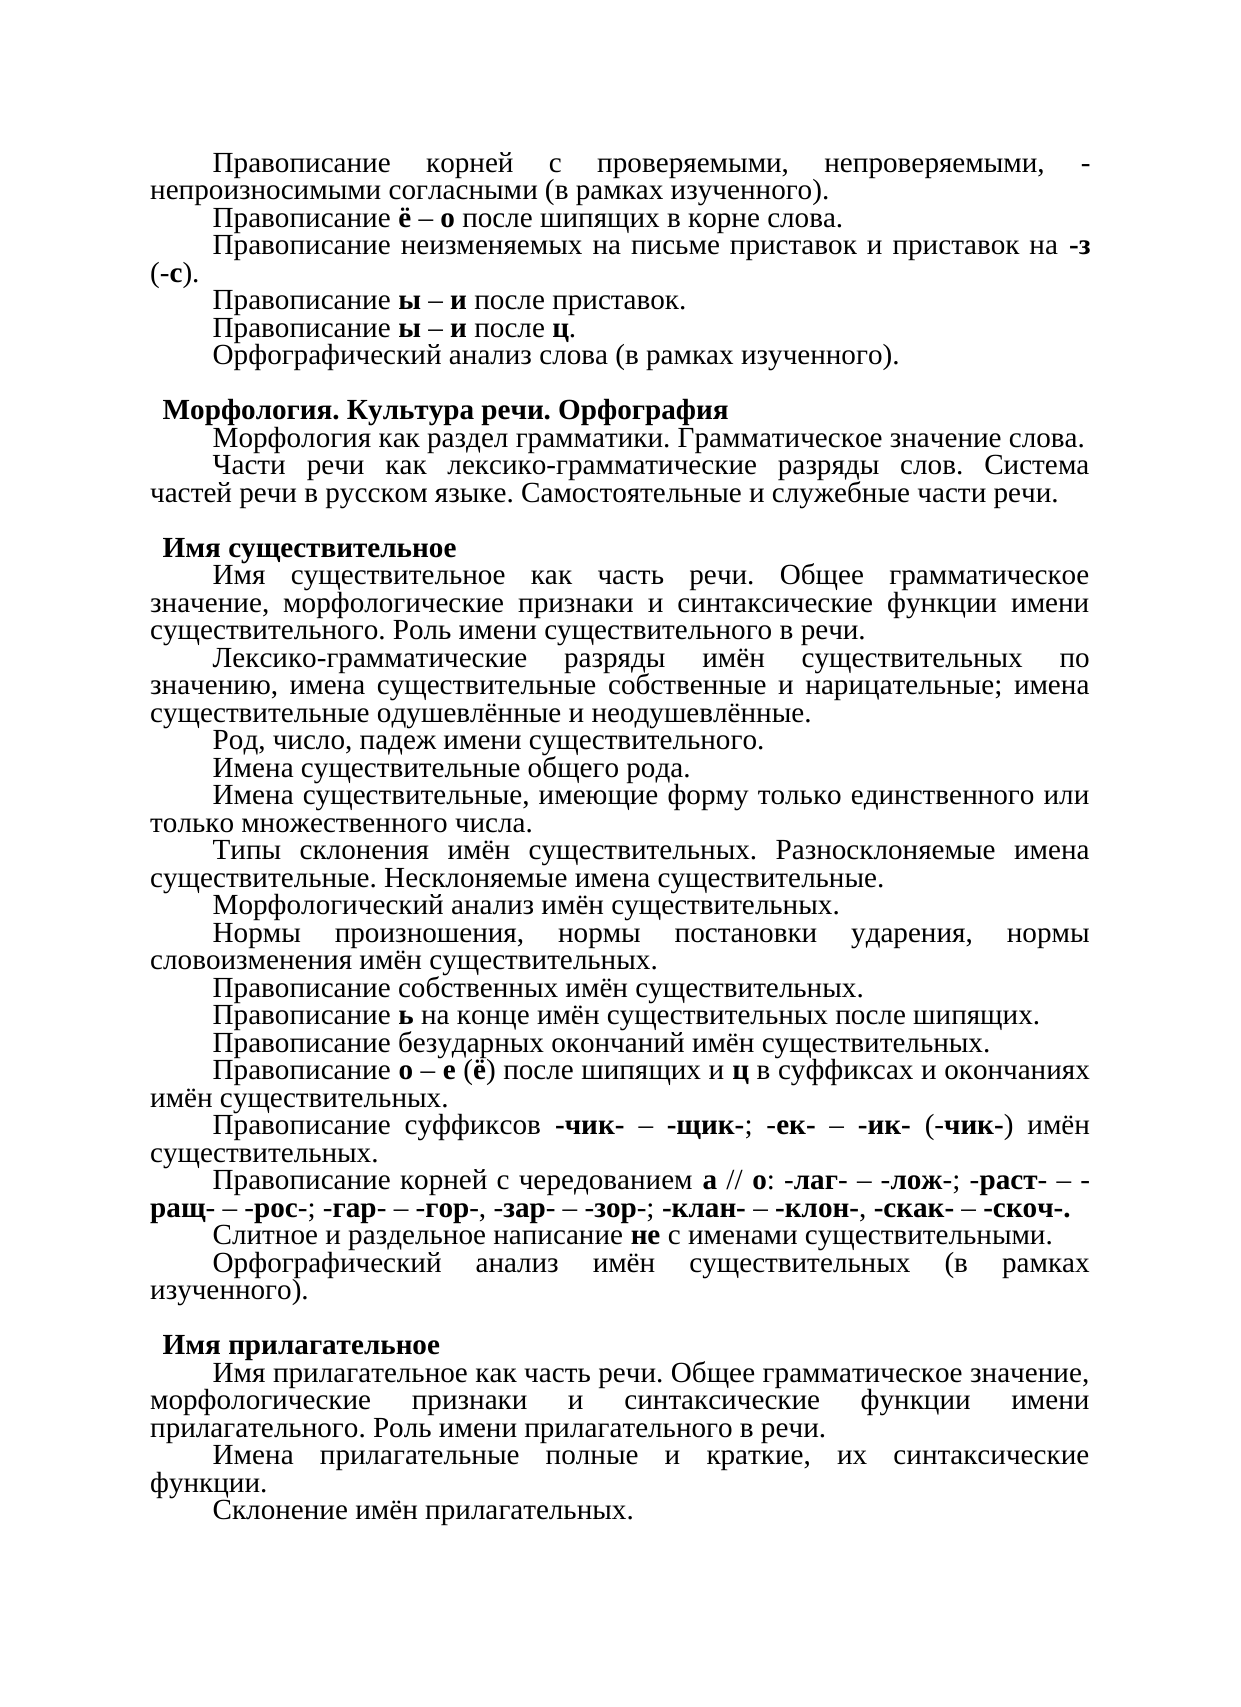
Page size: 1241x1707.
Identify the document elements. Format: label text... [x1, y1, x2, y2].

text Род, число, падеж имени существительного. [150, 727, 1090, 755]
text Части речи как лексико-грамматические разряды слов. Система частей речи в русском языке. Самостоятельные и служебные части речи. [150, 452, 1090, 507]
text Слитное и раздельное написание не с именами существительными. [150, 1222, 1090, 1250]
text Имя существительное [162, 535, 1090, 562]
text Морфология. Культура речи. Орфография [162, 397, 1090, 425]
text Имена существительные, имеющие форму только единственного или только множественного числа. [150, 782, 1090, 837]
text Правописание ы – и после ц. [150, 315, 1090, 342]
text Имя прилагательное [162, 1332, 1090, 1360]
text Нормы произношения, нормы постановки ударения, нормы словоизменения имён существительных. [150, 920, 1090, 975]
text Правописание безударных окончаний имён существительных. [150, 1030, 1090, 1057]
text Правописание ы – и после приставок. [150, 287, 1090, 315]
text Имя существительное как часть речи. Общее грамматическое значение, морфологические признаки и синтаксические функции имени существительного. Роль имени существительного в речи. [150, 562, 1090, 645]
text Лексико-грамматические разряды имён существительных по значению, имена существительные собственные и нарицательные; имена существительные одушевлённые и неодушевлённые. [150, 645, 1090, 727]
text Имена существительные общего рода. [150, 755, 1090, 782]
text Типы склонения имён существительных. Разносклоняемые имена существительные. Несклоняемые имена существительные. [150, 837, 1090, 892]
text Имена прилагательные полные и краткие, их синтаксические функции. [150, 1442, 1090, 1497]
text Правописание неизменяемых на письме приставок и приставок на -з (-с). [150, 232, 1090, 287]
text Правописание ё – о после шипящих в корне слова. [150, 205, 1090, 232]
text Правописание о – е (ё) после шипящих и ц в суффиксах и окончаниях имён существительных. [150, 1057, 1090, 1112]
text Правописание суффиксов -чик- – -щик-; -ек- – -ик- (-чик-) имён существительных. [150, 1112, 1090, 1167]
text Орфографический анализ слова (в рамках изученного). [150, 342, 1090, 370]
text Имя прилагательное как часть речи. Общее грамматическое значение, морфологические признаки и синтаксические функции имени прилагательного. Роль имени прилагательного в речи. [150, 1360, 1090, 1442]
text Правописание собственных имён существительных. [150, 975, 1090, 1002]
text Морфологический анализ имён существительных. [150, 892, 1090, 920]
text Правописание корней с проверяемыми, непроверяемыми, ­непроизносимыми согласными (в рамках изученного). [150, 150, 1090, 205]
text Правописание корней с чередованием а // о: -лаг- – -лож-; -раст- – -ращ- – -рос-; -гар- – -гор-, -зар- – -зор-; -клан- – -клон-, -скак- – -скоч-. [150, 1167, 1090, 1222]
text Склонение имён прилагательных. [150, 1497, 1090, 1525]
text Правописание ь на конце имён существительных после шипящих. [150, 1002, 1090, 1030]
text Орфографический анализ имён существительных (в рамках изученного). [150, 1250, 1090, 1305]
text Морфология как раздел грамматики. Грамматическое значение слова. [150, 425, 1090, 452]
